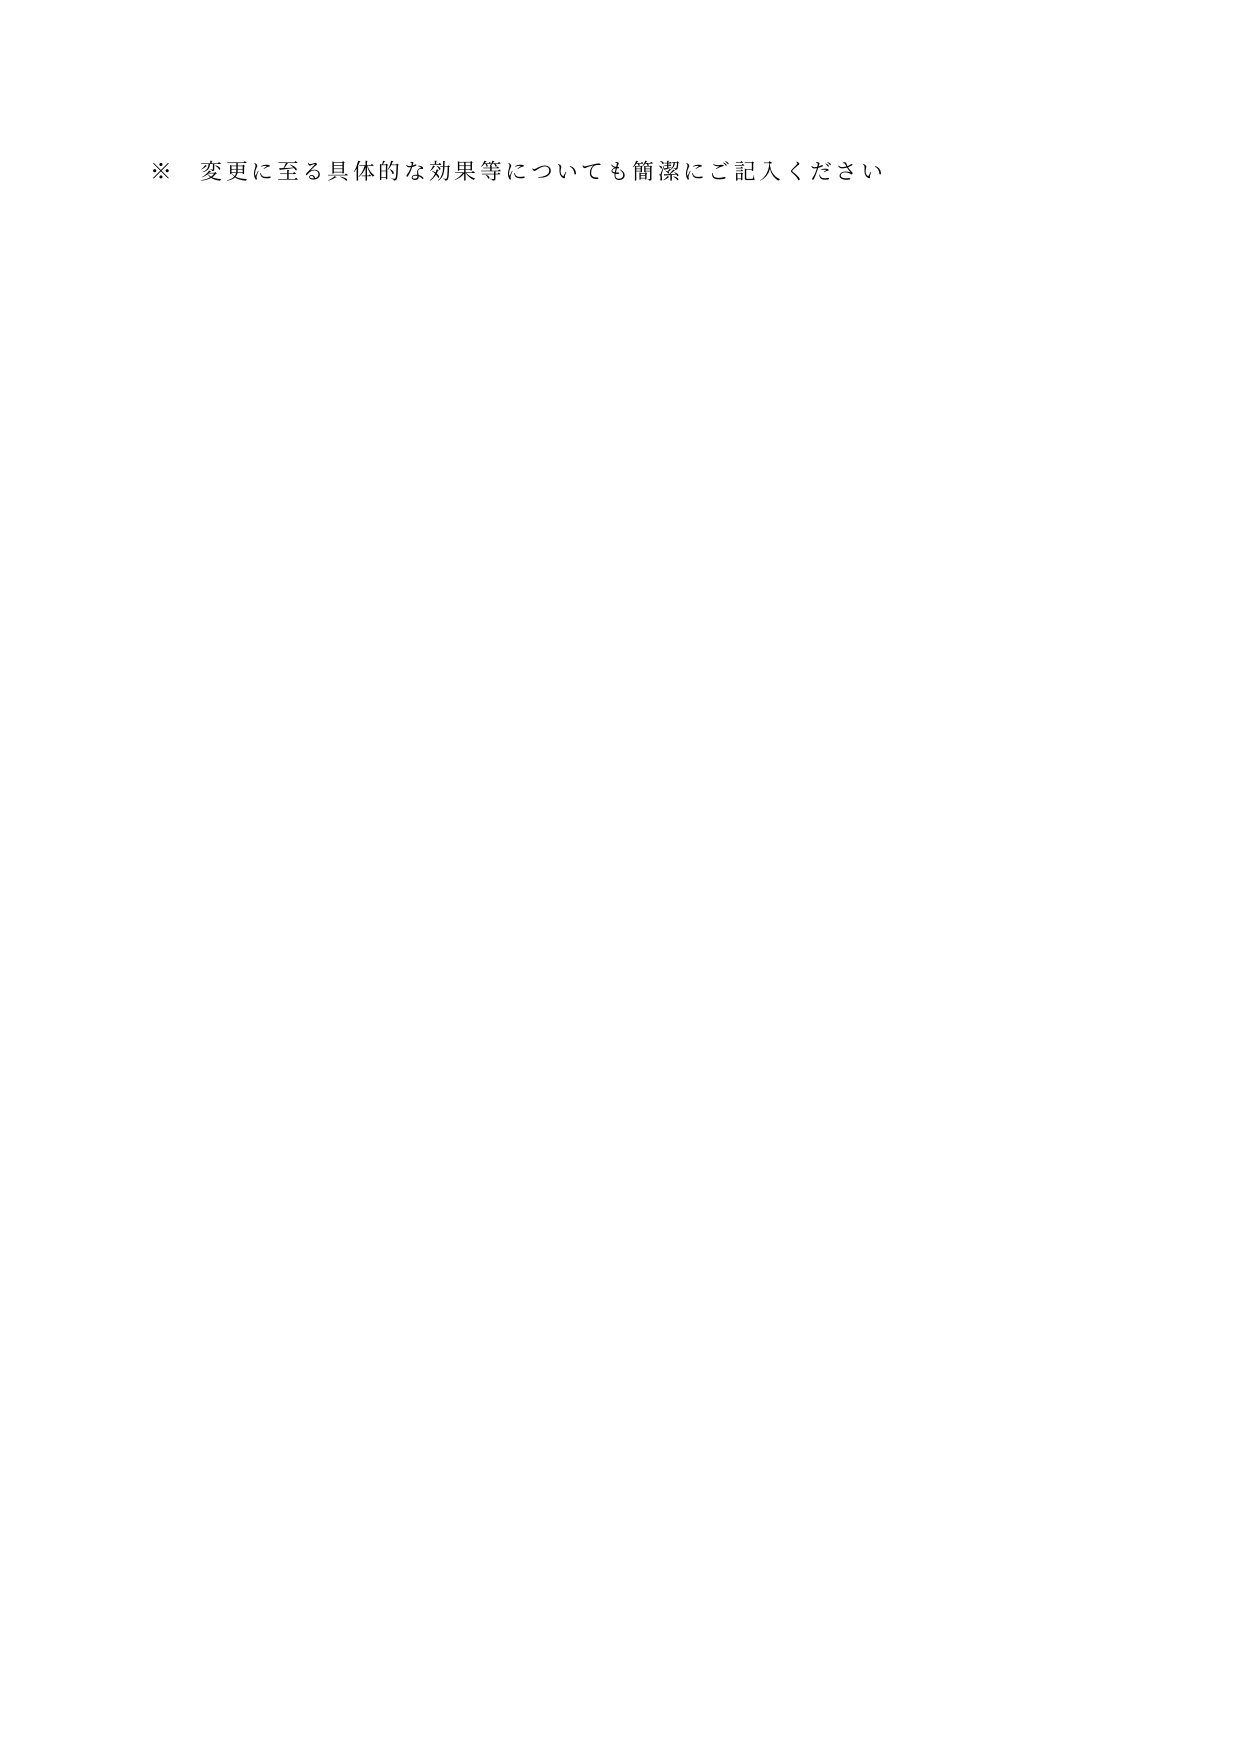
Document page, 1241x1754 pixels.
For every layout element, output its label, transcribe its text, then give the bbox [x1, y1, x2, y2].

text ※ 変更に至る具体的な効果等についても簡潔にご記入ください [124, 153, 1116, 187]
